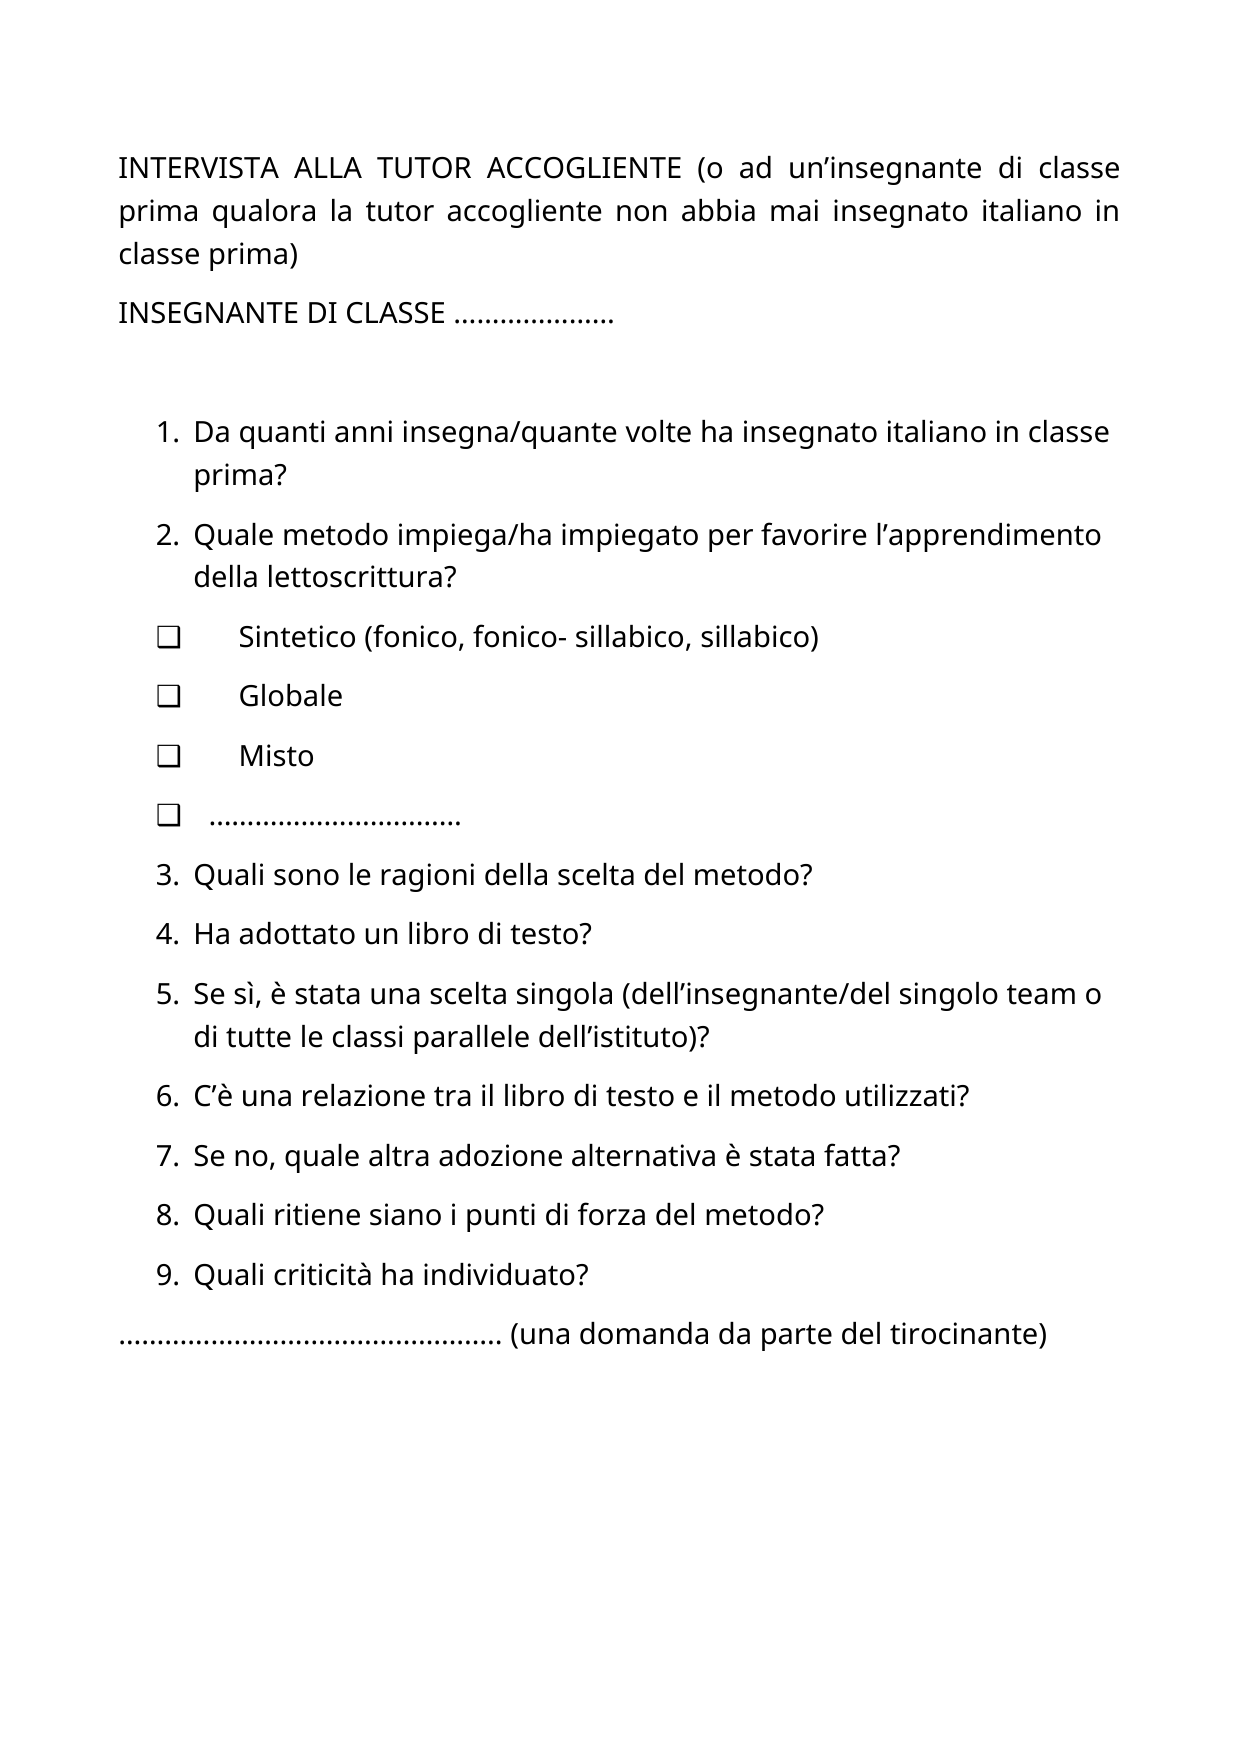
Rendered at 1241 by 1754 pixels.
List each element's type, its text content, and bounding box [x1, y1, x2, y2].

list Ha adottato un libro di testo? [156, 914, 1122, 953]
list Se sì, è stata una scelta singola (dell’insegnante/del singolo team o di tutte le classi parallele dell’istituto)? [156, 973, 1122, 1056]
list C’è una relazione tra il libro di testo e il metodo utilizzati? [156, 1075, 1122, 1115]
list Quali sono le ragioni della scelta del metodo? [156, 854, 1122, 894]
list …………………………… [156, 795, 1122, 834]
list Misto [156, 735, 1122, 775]
text INTERVISTA ALLA TUTOR ACCOGLIENTE (o ad un’insegnante di classe prima qualora la tutor accogliente non abbia mai insegnato italiano in classe prima) [118, 148, 1122, 273]
list Globale [156, 676, 1122, 715]
list Quali ritiene siano i punti di forza del metodo? [156, 1194, 1122, 1234]
text INSEGNANTE DI CLASSE ………………… [118, 293, 1122, 332]
list Quale metodo impiega/ha impiegato per favorire l’apprendimento della lettoscrittura? [156, 514, 1122, 596]
list Quali criticità ha individuato? [156, 1254, 1122, 1293]
list Da quanti anni insegna/quante volte ha insegnato italiano in classe prima? [156, 412, 1122, 494]
list Se no, quale altra adozione alternativa è stata fatta? [156, 1135, 1122, 1174]
list Sintetico (fonico, fonico- sillabico, sillabico) [156, 616, 1122, 656]
text ………………………………………….. (una domanda da parte del tirocinante) [118, 1313, 1122, 1353]
